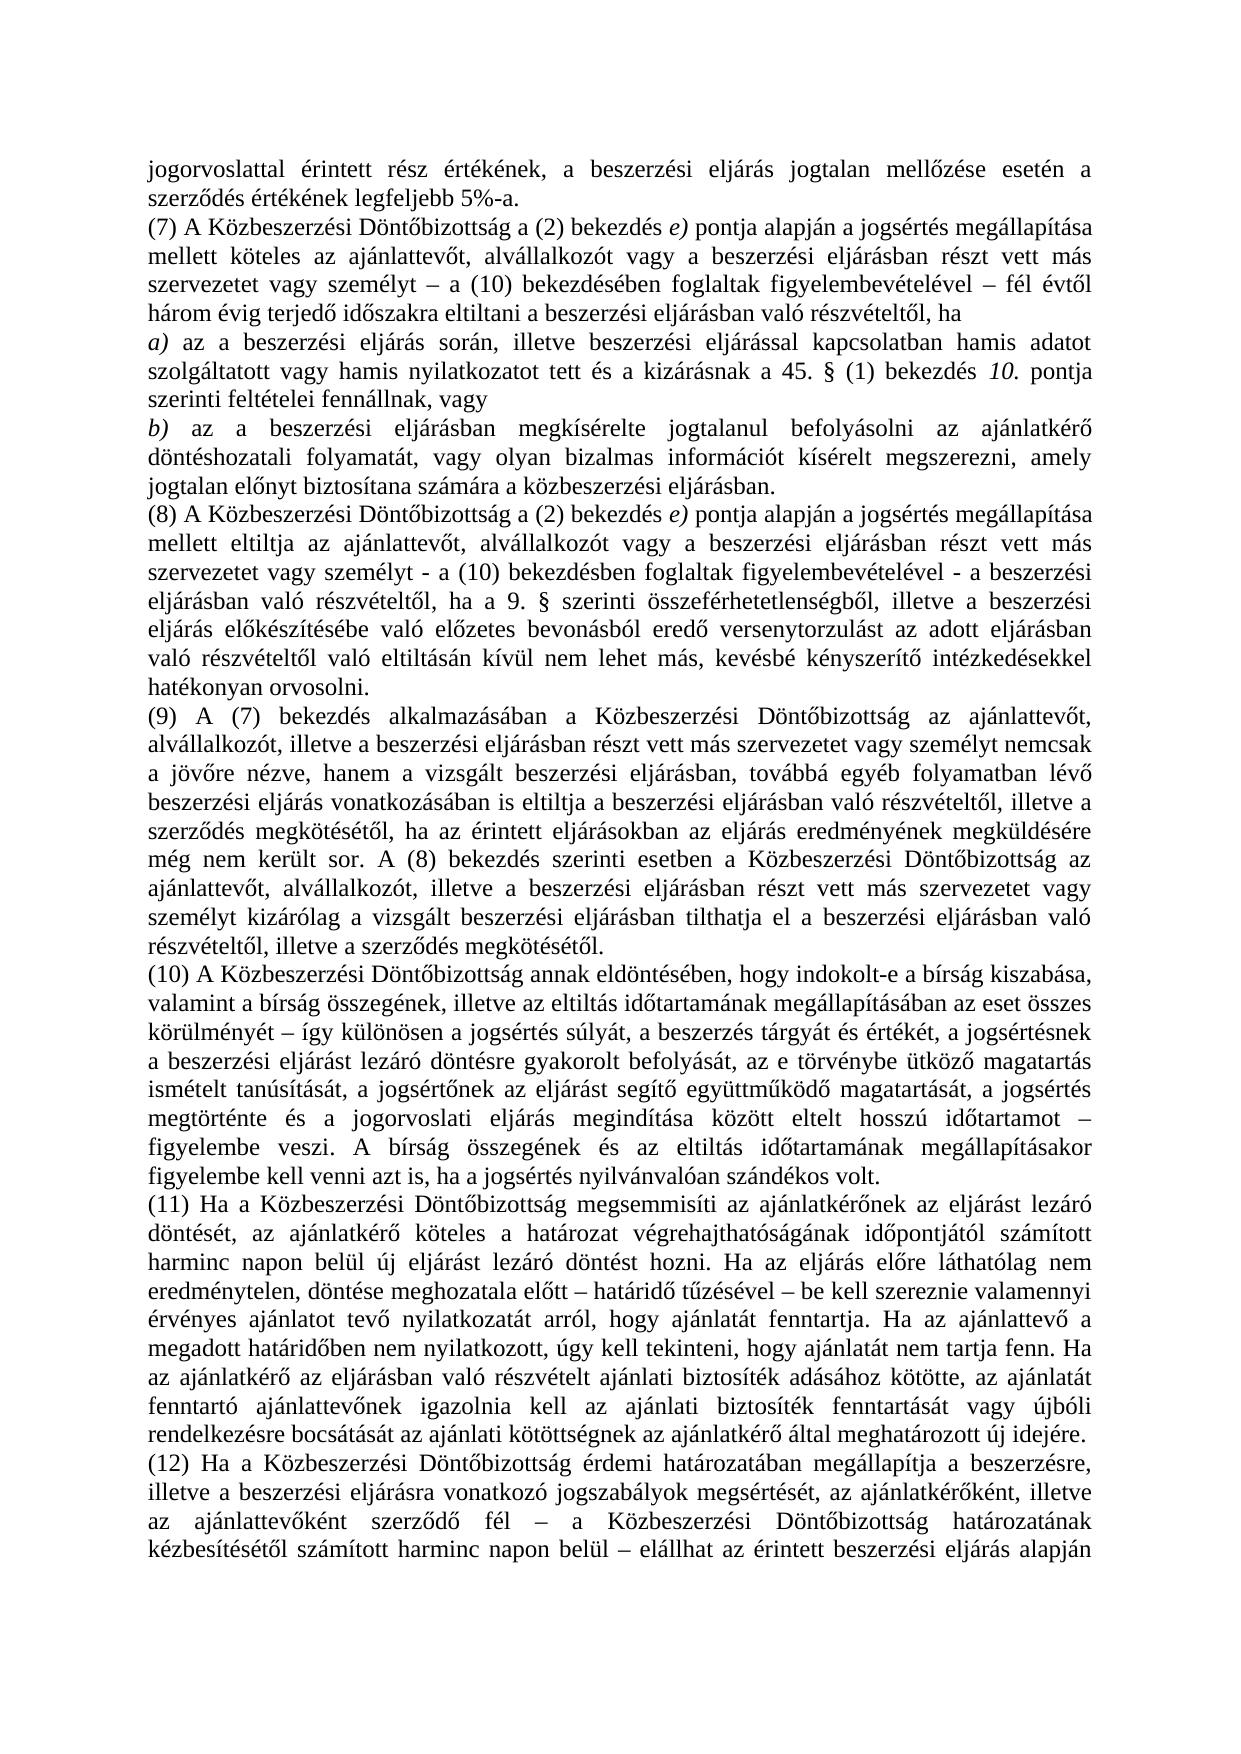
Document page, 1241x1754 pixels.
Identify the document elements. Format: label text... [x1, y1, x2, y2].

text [148, 1448, 1093, 1563]
text (7) A Közbeszerzési Döntőbizottság a (2) bekezdés e) pontja alapján a jogsértés megállapítása mellett köteles az ajánlattevőt, alvállalkozót vagy a beszerzési eljárásban részt vett más szervezetet vagy személyt – a (10) bekezdésében foglaltak figyelembevételével – fél évtől három évig terjedő időszakra eltiltani a beszerzési eljárásban való részvételtől, ha [148, 212, 1093, 327]
text (9) A (7) bekezdés alkalmazásában a Közbeszerzési Döntőbizottság az ajánlattevőt, alvállalkozót, illetve a beszerzési eljárásban részt vett más szervezetet vagy személyt nemcsak a jövőre nézve, hanem a vizsgált beszerzési eljárásban, továbbá egyéb folyamatban lévő beszerzési eljárás vonatkozásában is eltiltja a beszerzési eljárásban való részvételtől, illetve a szerződés megkötésétől, ha az érintett eljárásokban az eljárás eredményének megküldésére még nem került sor. A (8) bekezdés szerinti esetben a Közbeszerzési Döntőbizottság az ajánlattevőt, alvállalkozót, illetve a beszerzési eljárásban részt vett más szervezetet vagy személyt kizárólag a vizsgált beszerzési eljárásban tilthatja el a beszerzési eljárásban való részvételtől, illetve a szerződés megkötésétől. [148, 701, 1093, 959]
text b) az a beszerzési eljárásban megkísérelte jogtalanul befolyásolni az ajánlatkérő döntéshozatali folyamatát, vagy olyan bizalmas információt kísérelt megszerezni, amely jogtalan előnyt biztosítana számára a közbeszerzési eljárásban. [148, 413, 1093, 499]
text (8) A Közbeszerzési Döntőbizottság a (2) bekezdés e) pontja alapján a jogsértés megállapítása mellett eltiltja az ajánlattevőt, alvállalkozót vagy a beszerzési eljárásban részt vett más szervezetet vagy személyt - a (10) bekezdésben foglaltak figyelembevételével - a beszerzési eljárásban való részvételtől, ha a 9. § szerinti összeférhetetlenségből, illetve a beszerzési eljárás előkészítésébe való előzetes bevonásból eredő versenytorzulást az adott eljárásban való részvételtől való eltiltásán kívül nem lehet más, kevésbé kényszerítő intézkedésekkel hatékonyan orvosolni. [148, 499, 1093, 701]
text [148, 154, 1093, 212]
text a) az a beszerzési eljárás során, illetve beszerzési eljárással kapcsolatban hamis adatot szolgáltatott vagy hamis nyilatkozatot tett és a kizárásnak a 45. § (1) bekezdés 10. pontja szerinti feltételei fennállnak, vagy [148, 327, 1093, 413]
text (10) A Közbeszerzési Döntőbizottság annak eldöntésében, hogy indokolt-e a bírság kiszabása, valamint a bírság összegének, illetve az eltiltás időtartamának megállapításában az eset összes körülményét – így különösen a jogsértés súlyát, a beszerzés tárgyát és értékét, a jogsértésnek a beszerzési eljárást lezáró döntésre gyakorolt befolyását, az e törvénybe ütköző magatartás ismételt tanúsítását, a jogsértőnek az eljárást segítő együttműködő magatartását, a jogsértés megtörténte és a jogorvoslati eljárás megindítása között eltelt hosszú időtartamot – figyelembe veszi. A bírság összegének és az eltiltás időtartamának megállapításakor figyelembe kell venni azt is, ha a jogsértés nyilvánvalóan szándékos volt. [148, 959, 1093, 1189]
text (11) Ha a Közbeszerzési Döntőbizottság megsemmisíti az ajánlatkérőnek az eljárást lezáró döntését, az ajánlatkérő köteles a határozat végrehajthatóságának időpontjától számított harminc napon belül új eljárást lezáró döntést hozni. Ha az eljárás előre láthatólag nem eredménytelen, döntése meghozatala előtt – határidő tűzésével – be kell szereznie valamennyi érvényes ajánlatot tevő nyilatkozatát arról, hogy ajánlatát fenntartja. Ha az ajánlattevő a megadott határidőben nem nyilatkozott, úgy kell tekinteni, hogy ajánlatát nem tartja fenn. Ha az ajánlatkérő az eljárásban való részvételt ajánlati biztosíték adásához kötötte, az ajánlatát fenntartó ajánlattevőnek igazolnia kell az ajánlati biztosíték fenntartását vagy újbóli rendelkezésre bocsátását az ajánlati kötöttségnek az ajánlatkérő által meghatározott új idejére. [148, 1189, 1093, 1448]
